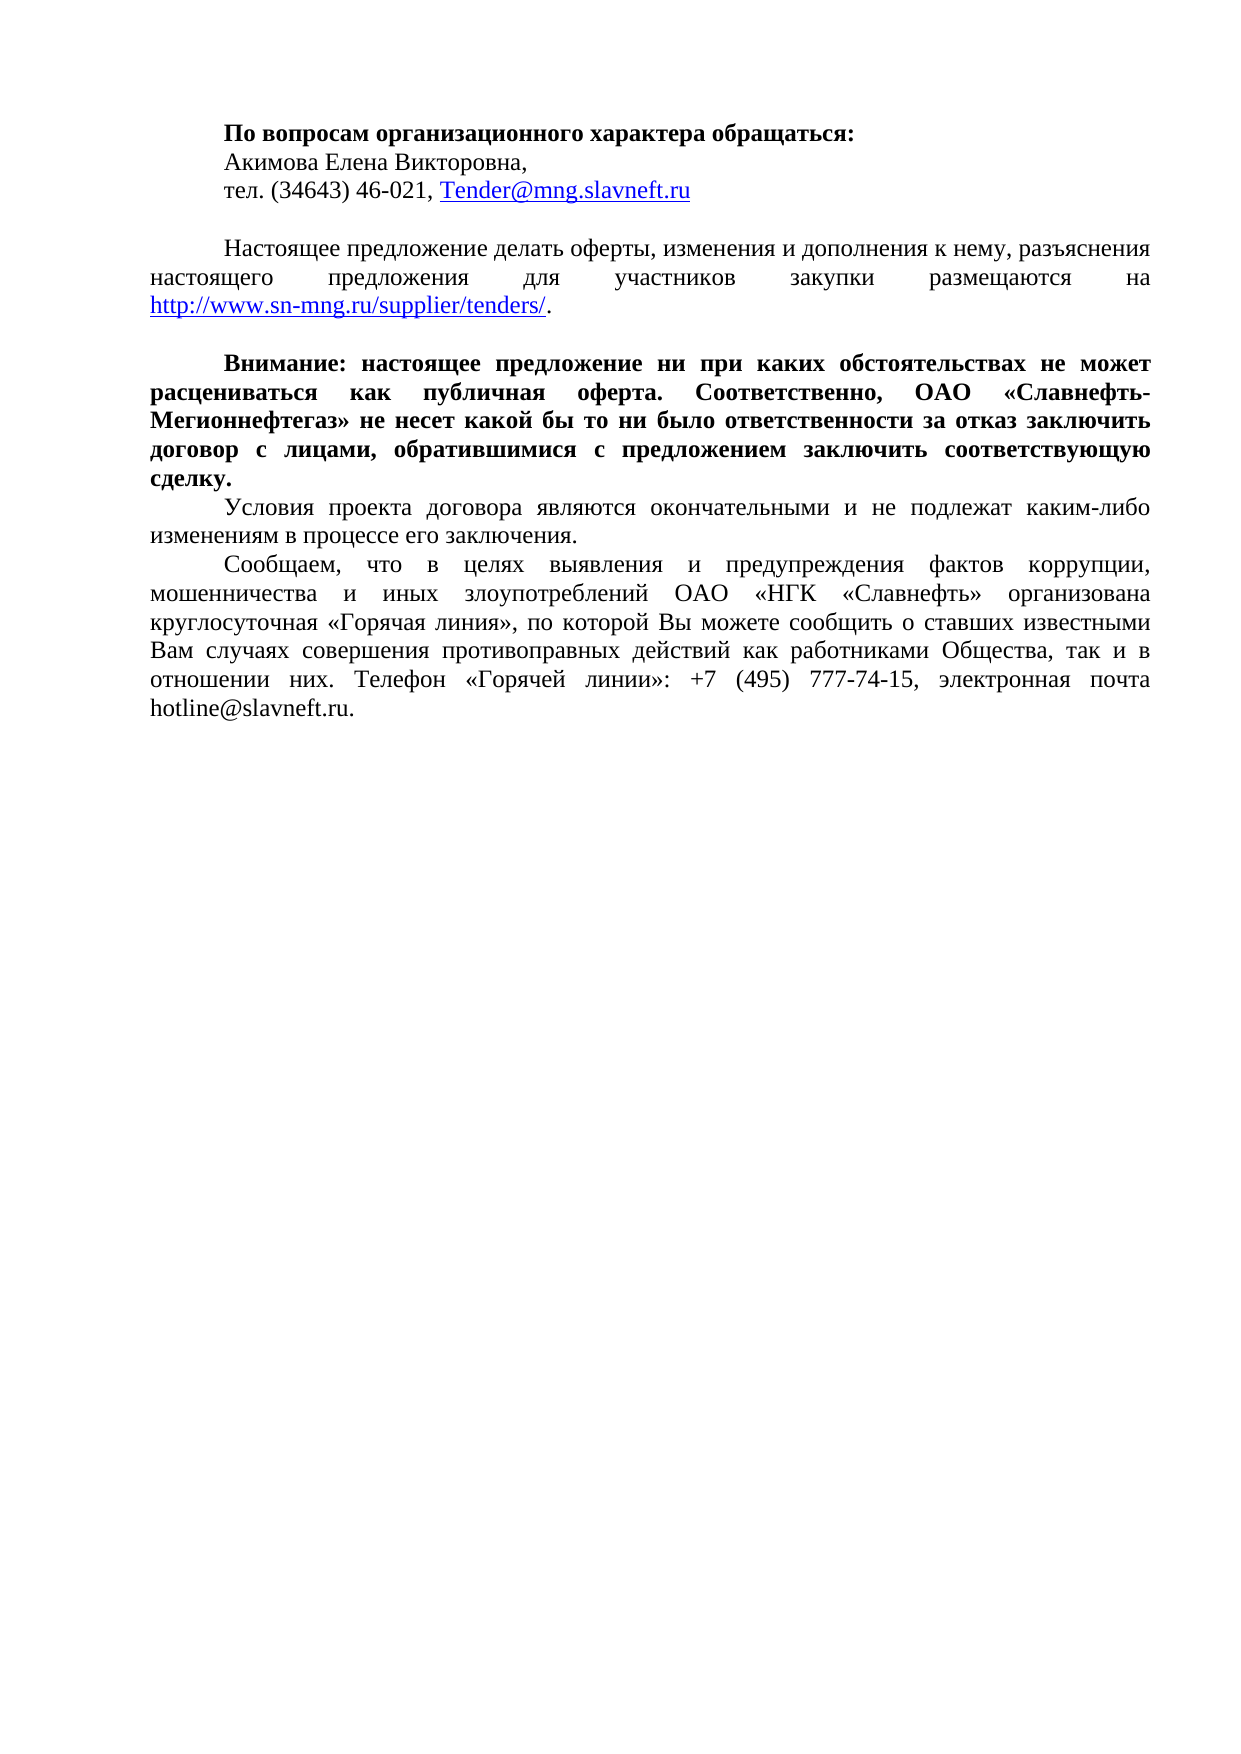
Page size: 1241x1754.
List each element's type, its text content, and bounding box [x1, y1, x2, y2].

text Акимова Елена Викторовна, [150, 147, 1152, 176]
text Сообщаем, что в целях выявления и предупреждения фактов коррупции, мошенничества и иных злоупотреблений ОАО «НГК «Славнефть» организована круглосуточная «Горячая линия», по которой Вы можете сообщить о ставших известными Вам случаях совершения противоправных действий как работниками Общества, так и в отношении них. Телефон «Горячей линии»: +7 (495) 777-74-15, электронная почта hotline@slavneft.ru. [150, 549, 1152, 722]
text Внимание: настоящее предложение ни при каких обстоятельствах не может расцениваться как публичная оферта. Соответственно, ОАО «Славнефть-Мегионнефтегаз» не несет какой бы то ни было ответственности за отказ заключить договор с лицами, обратившимися с предложением заключить соответствующую сделку. [150, 348, 1152, 492]
text По вопросам организационного характера обращаться: [150, 118, 1152, 147]
text Условия проекта договора являются окончательными и не подлежат каким-либо изменениям в процессе его заключения. [150, 492, 1152, 549]
text Настоящее предложение делать оферты, изменения и дополнения к нему, разъяснения настоящего предложения для участников закупки размещаются на http://www.sn-mng.ru/supplier/tenders/. [150, 233, 1152, 319]
text тел. (34643) 46-021, Tender@mng.slavneft.ru [150, 176, 1152, 204]
